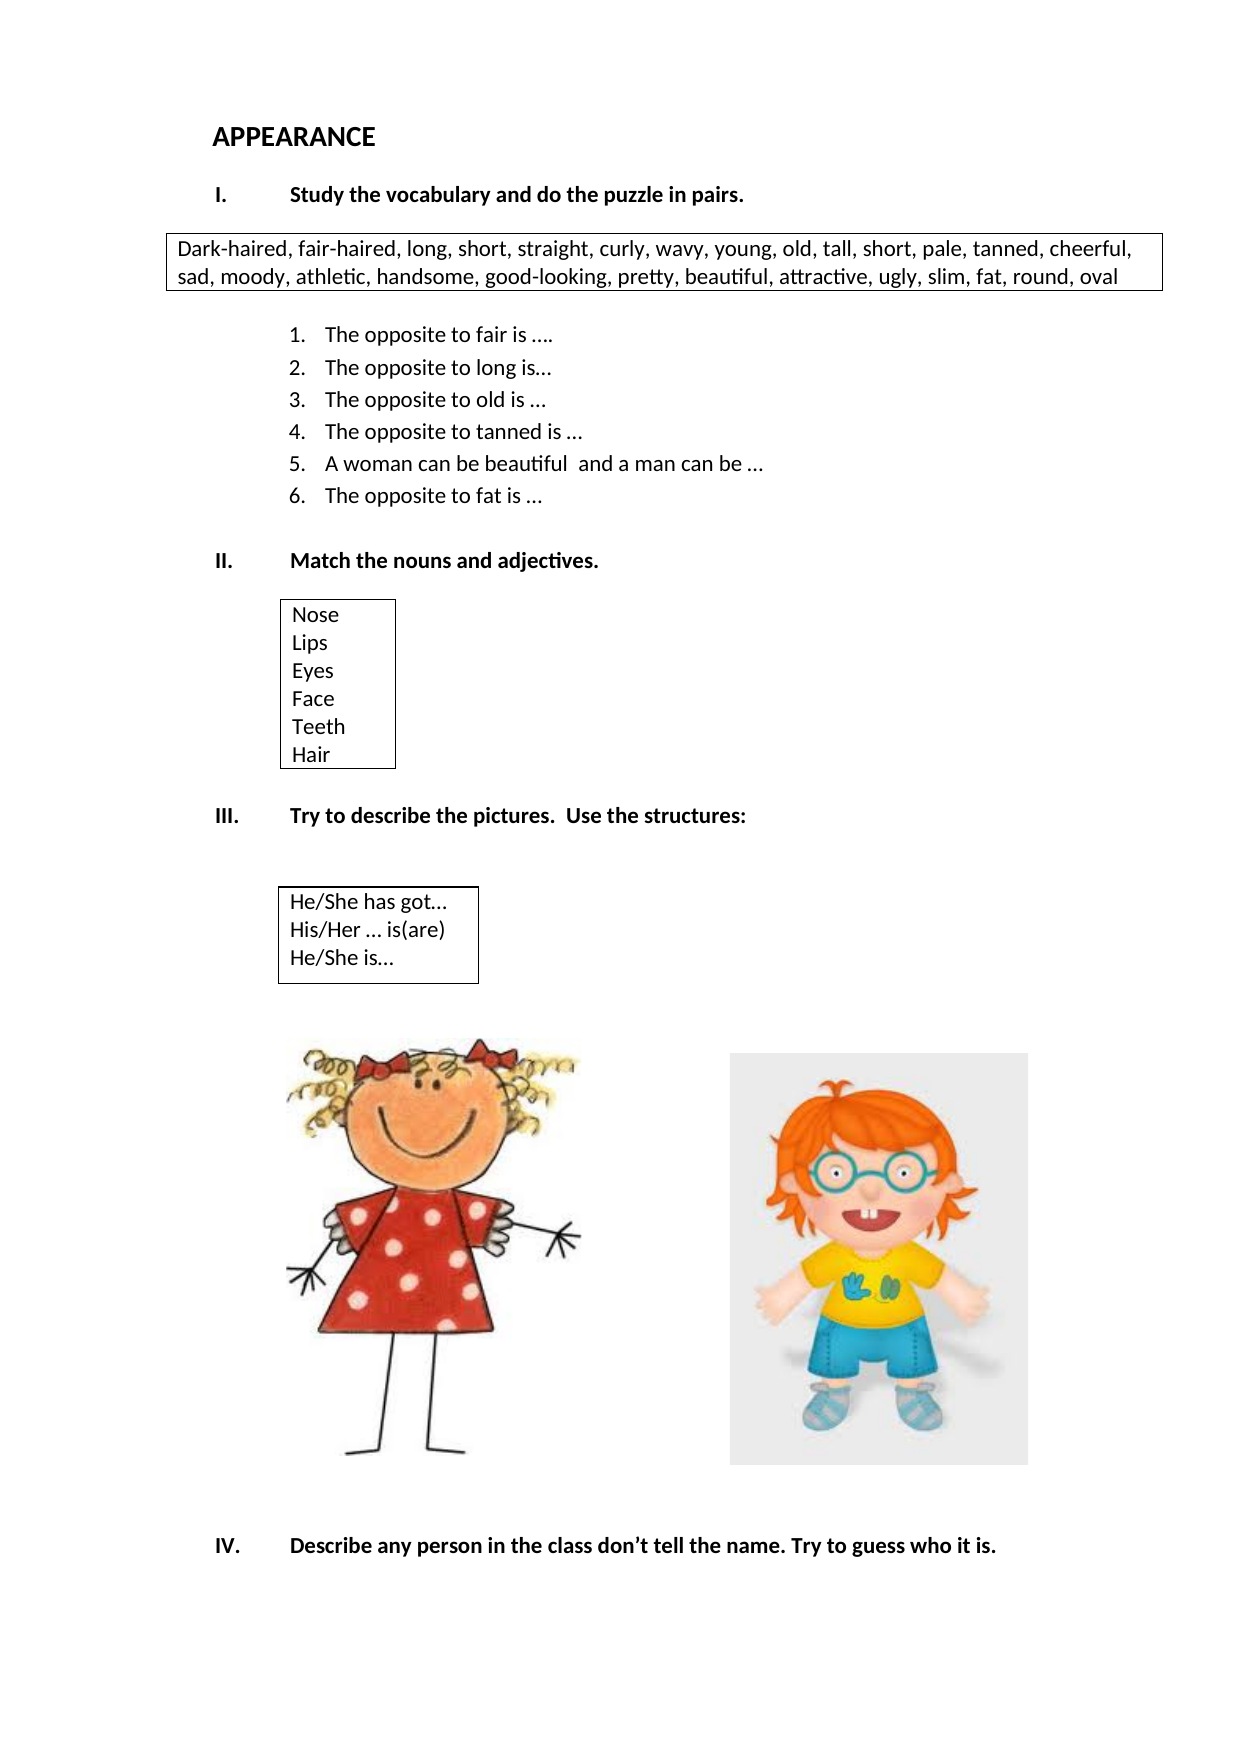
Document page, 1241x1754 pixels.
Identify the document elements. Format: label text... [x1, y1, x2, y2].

list Describe any person in the class don’t tell the name. Try to guess who it is. [215, 1532, 1152, 1559]
picture [729, 1053, 1029, 1465]
list Match the nouns and adjectives. [215, 546, 1152, 574]
list Study the vocabulary and do the puzzle in pairs. [215, 180, 1152, 208]
list The opposite to long is… [252, 353, 1152, 381]
table_header Dark-haired, fair-haired, long, short, straight, curly, wavy, young, old, tall, short, pale, tanned, cheerful, sad, moody, athletic, handsome, good-looking, pretty, beautiful, attractive, ugly, slim, fat, round, oval [167, 234, 1162, 290]
table_header Nose Lips Eyes Face Teeth Hair [281, 600, 395, 768]
text APPEARANCE [177, 118, 1152, 154]
list The opposite to fat is … [252, 481, 1152, 509]
list A woman can be beautiful and a man can be … [252, 449, 1152, 477]
picture [286, 1038, 582, 1456]
list Try to describe the pictures. Use the structures: [215, 801, 1152, 829]
table_header He/She has got… His/Her … is(are) He/She is… [279, 888, 478, 983]
list The opposite to tanned is … [252, 417, 1152, 445]
list The opposite to fair is …. [252, 321, 1152, 348]
list The opposite to old is … [252, 385, 1152, 413]
